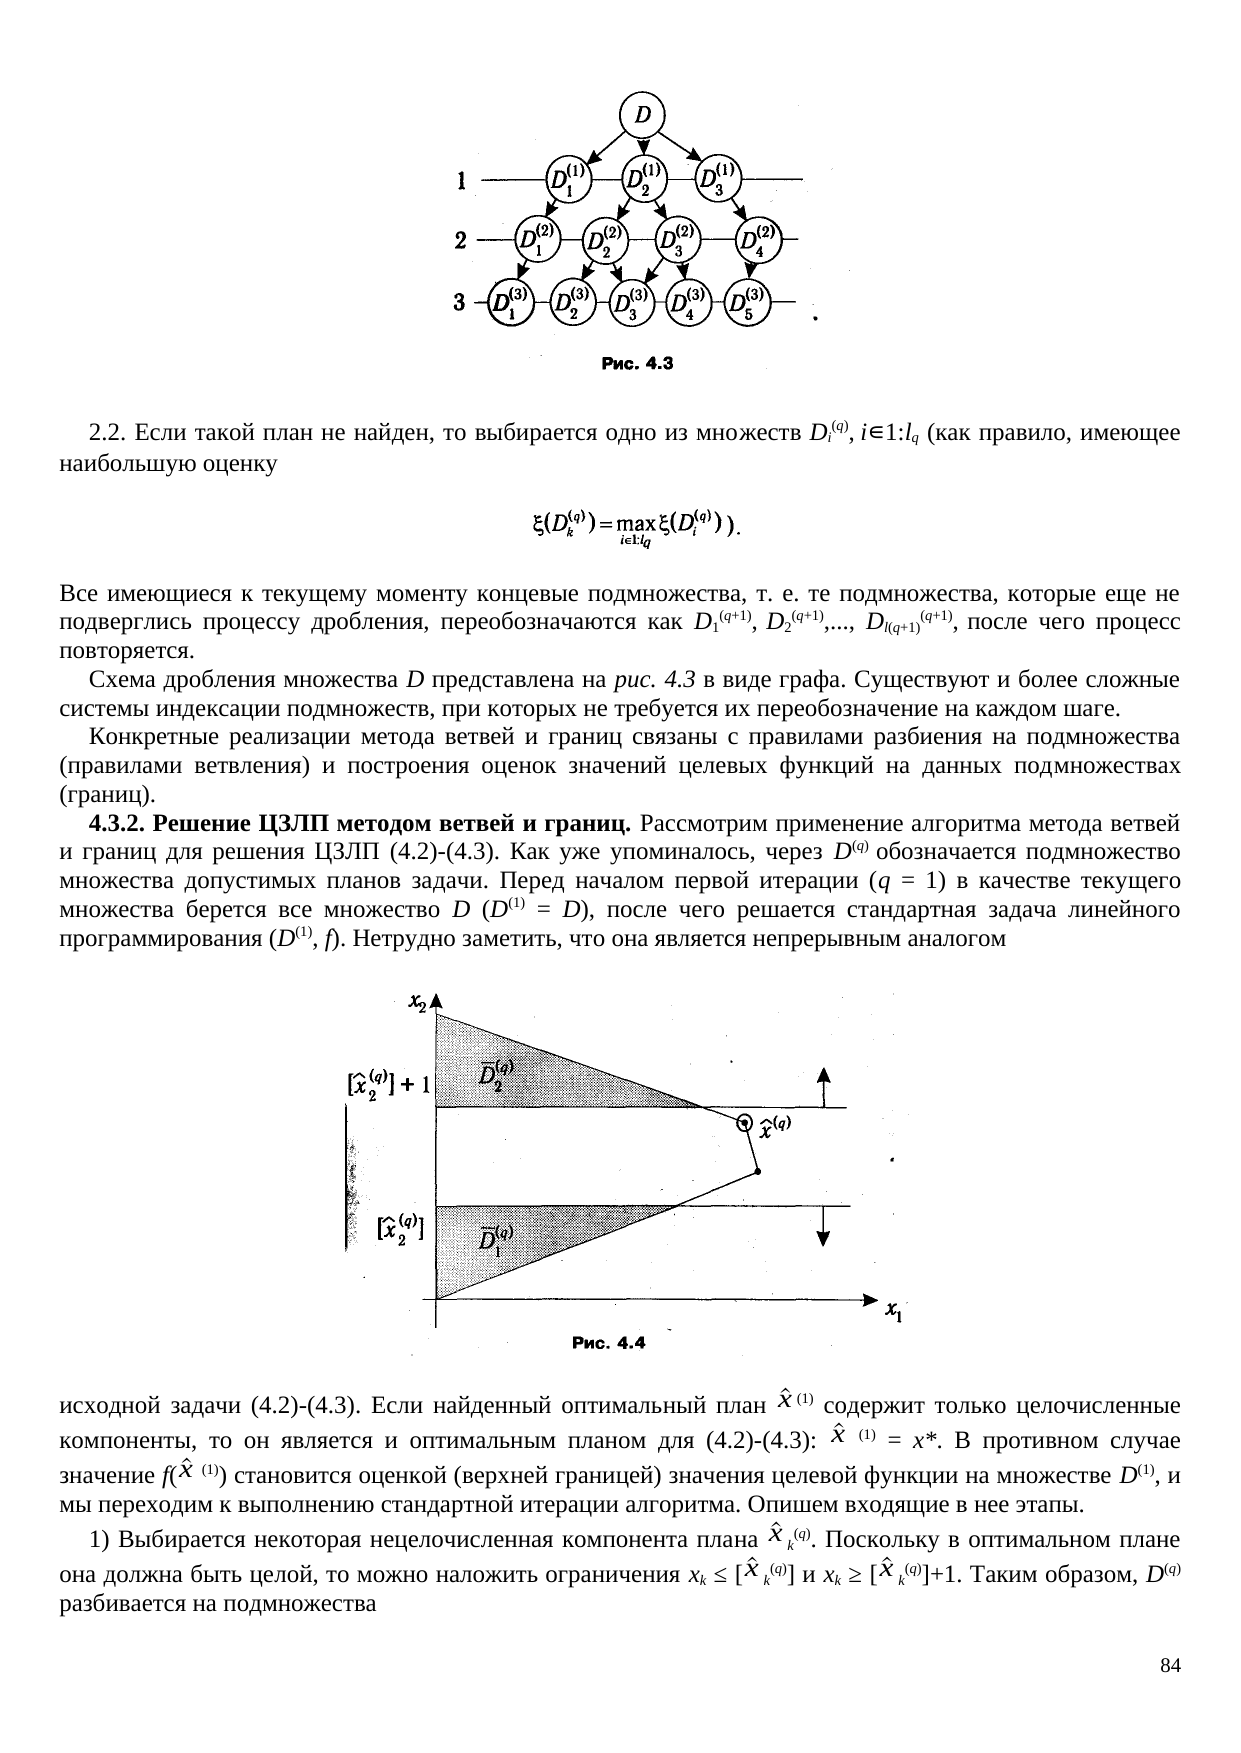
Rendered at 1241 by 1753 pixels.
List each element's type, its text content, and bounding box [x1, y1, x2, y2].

text Схема дробления множества D представлена на рис. 4.3 в виде графа. Существуют и более сложные системы индексации подмножеств, при которых не требуется их переобозначение на каждом шаге. [59, 664, 1181, 721]
text Все имеющиеся к текущему моменту концевые подмножества, т. е. те подмножества, которые еще не подверглись процессу дробления, переобозначаются как D1(q+1), D2(q+1),..., Dl(q+1)(q+1), после чего процесс повторяется. [59, 578, 1181, 664]
picture [418, 87, 852, 385]
picture [516, 505, 753, 549]
picture [345, 980, 924, 1356]
text 2.2. Если такой план не найден, то выбирается одно из множеств Di(q), i∊1:lq (как правило, имеющее наибольшую оценку [59, 413, 1181, 476]
text 1) Выбирается некоторая нецелочисленная компонента плана k(q). Поскольку в оптимальном плане она должна быть целой, то можно наложить ограничения xk ≤ [k(q)] и xk ≥ [k(q)]+1. Таким образом, D(q) разбивается на подмножества [59, 1518, 1181, 1617]
text Конкретные реализации метода ветвей и границ связаны с правилами разбиения на подмножества (правилами ветвления) и построения оценок значений целевых функций на данных подмножествах (границ). [59, 721, 1181, 808]
text исходной задачи (4.2)-(4.3). Если найденный оптимальный план (1) содержит только целочисленные компоненты, то он является и оптимальным планом для (4.2)-(4.3): (1) = x*. В противном случае значение f( (1)) становится оценкой (верхней границей) значения целевой функции на множестве D(1), и мы переходим к выполнению стандартной итерации алгоритма. Опишем входящие в нее этапы. [59, 1384, 1181, 1518]
text 4.3.2. Решение ЦЗЛП методом ветвей и границ. Рассмотрим применение алгоритма метода ветвей и границ для решения ЦЗЛП (4.2)-(4.3). Как уже упоминалось, через D(q) обозначается подмножество множества допустимых планов задачи. Перед началом первой итерации (q = 1) в качестве текущего множества берется все множество D (D(1) = D), после чего решается стандартная задача линейного программирования (D(1), f). Нетрудно заметить, что она является непрерывным аналогом [59, 808, 1181, 951]
